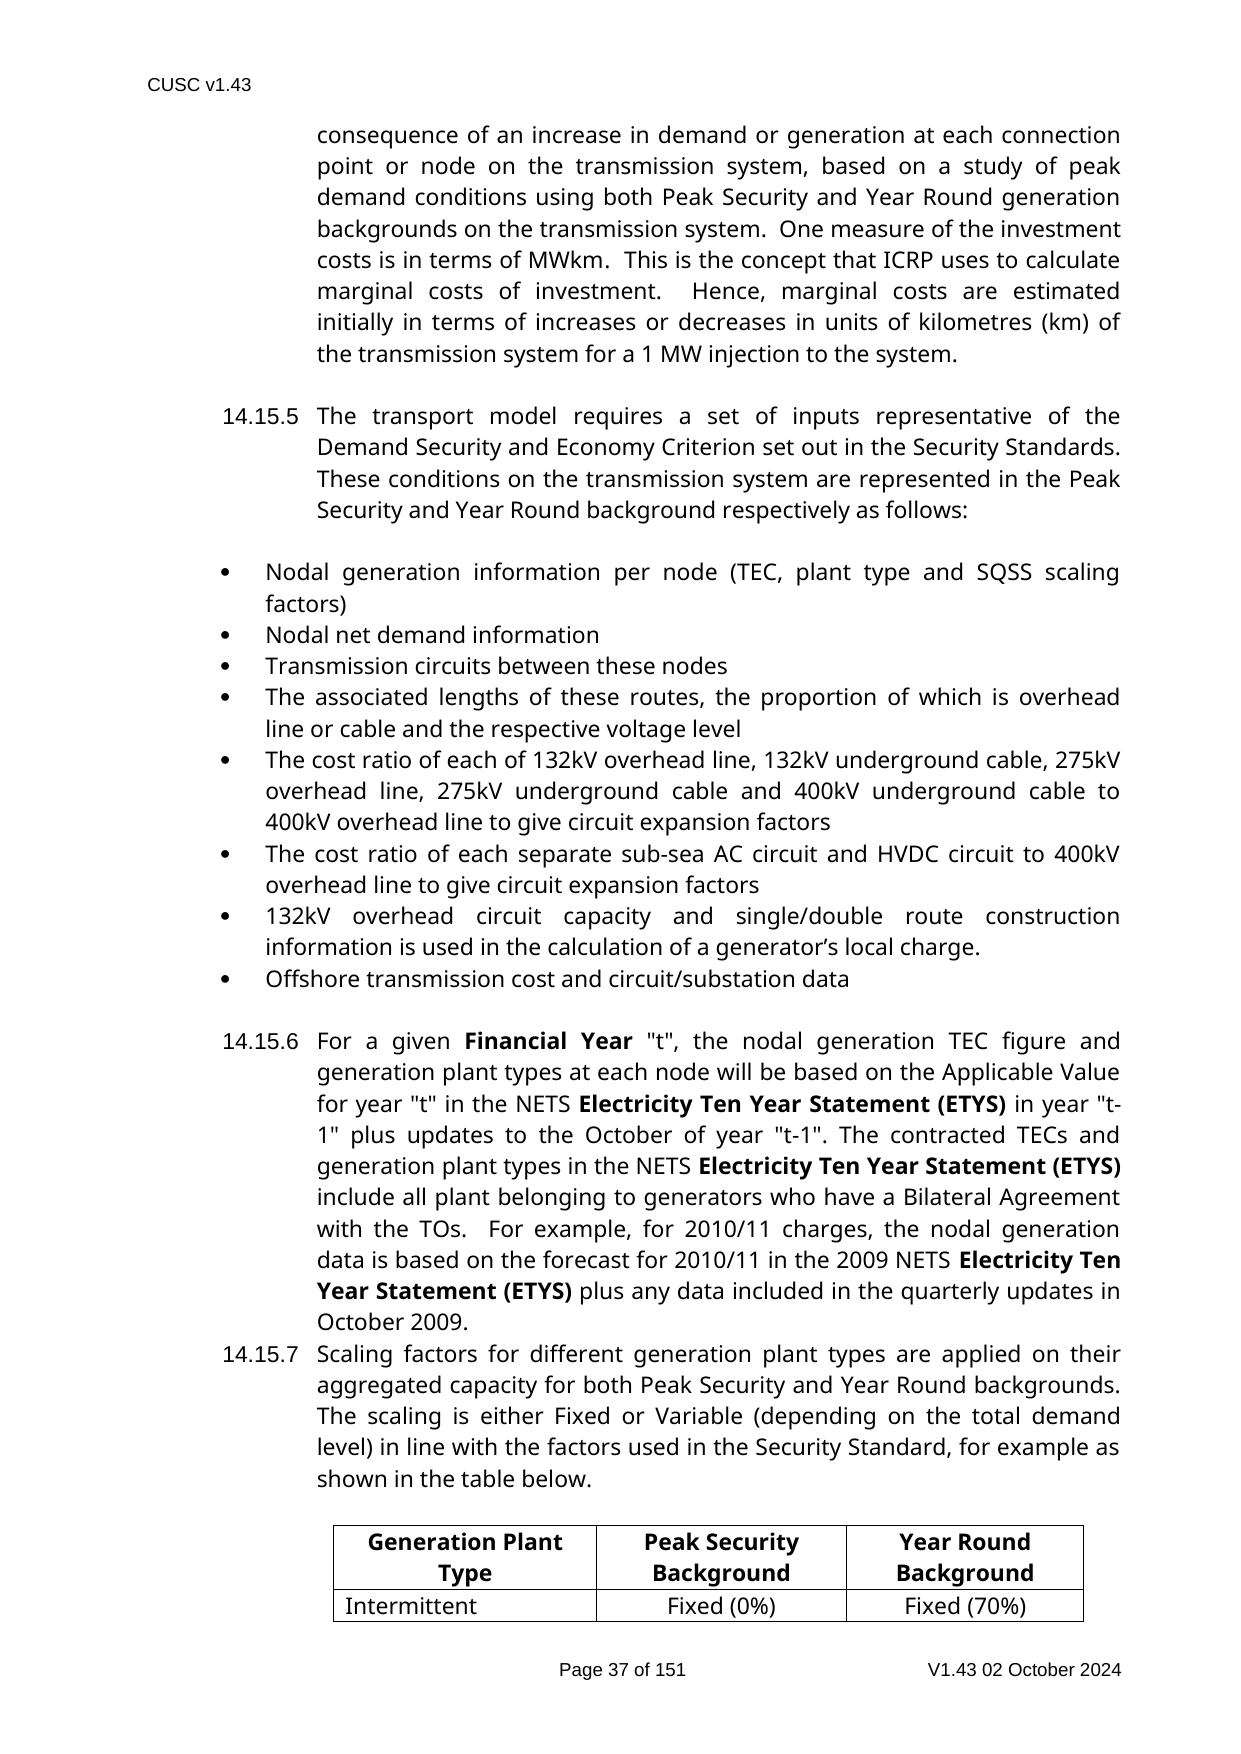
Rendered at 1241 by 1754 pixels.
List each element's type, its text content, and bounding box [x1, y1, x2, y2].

table_header Generation Plant Type [334, 1526, 596, 1588]
list Nodal net demand information [221, 619, 1121, 650]
table_cell Fixed (0%) [597, 1590, 846, 1621]
table_cell Fixed (70%) [847, 1590, 1083, 1621]
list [222, 119, 1121, 369]
table_cell Intermittent [334, 1590, 596, 1621]
list Scaling factors for different generation plant types are applied on their aggregated capacity for both Peak Security and Year Round backgrounds. The scaling is either Fixed or Variable (depending on the total demand level) in line with the factors used in the Security Standard, for example as shown in the table below. [222, 1337, 1121, 1494]
list The cost ratio of each separate sub-sea AC circuit and HVDC circuit to 400kV overhead line to give circuit expansion factors [221, 837, 1121, 900]
table_header Peak Security Background [597, 1526, 846, 1588]
table_header Year Round Background [847, 1526, 1083, 1588]
list The associated lengths of these routes, the proportion of which is overhead line or cable and the respective voltage level [221, 681, 1121, 744]
list The transport model requires a set of inputs representative of the Demand Security and Economy Criterion set out in the Security Standards. These conditions on the transmission system are represented in the Peak Security and Year Round background respectively as follows: [222, 400, 1121, 525]
list For a given Financial Year "t", the nodal generation TEC figure and generation plant types at each node will be based on the Applicable Value for year "t" in the NETS Electricity Ten Year Statement (ETYS) in year "t-1" plus updates to the October of year "t-1". The contracted TECs and generation plant types in the NETS Electricity Ten Year Statement (ETYS) include all plant belonging to generators who have a Bilateral Agreement with the TOs. For example, for 2010/11 charges, the nodal generation data is based on the forecast for 2010/11 in the 2009 NETS Electricity Ten Year Statement (ETYS) plus any data included in the quarterly updates in October 2009. [222, 1025, 1121, 1337]
list Transmission circuits between these nodes [221, 650, 1121, 681]
list Nodal generation information per node (TEC, plant type and SQSS scaling factors) [221, 556, 1121, 619]
list 132kV overhead circuit capacity and single/double route construction information is used in the calculation of a generator’s local charge. [221, 900, 1121, 962]
list The cost ratio of each of 132kV overhead line, 132kV underground cable, 275kV overhead line, 275kV underground cable and 400kV underground cable to 400kV overhead line to give circuit expansion factors [221, 744, 1121, 837]
list Offshore transmission cost and circuit/substation data [221, 962, 1121, 994]
